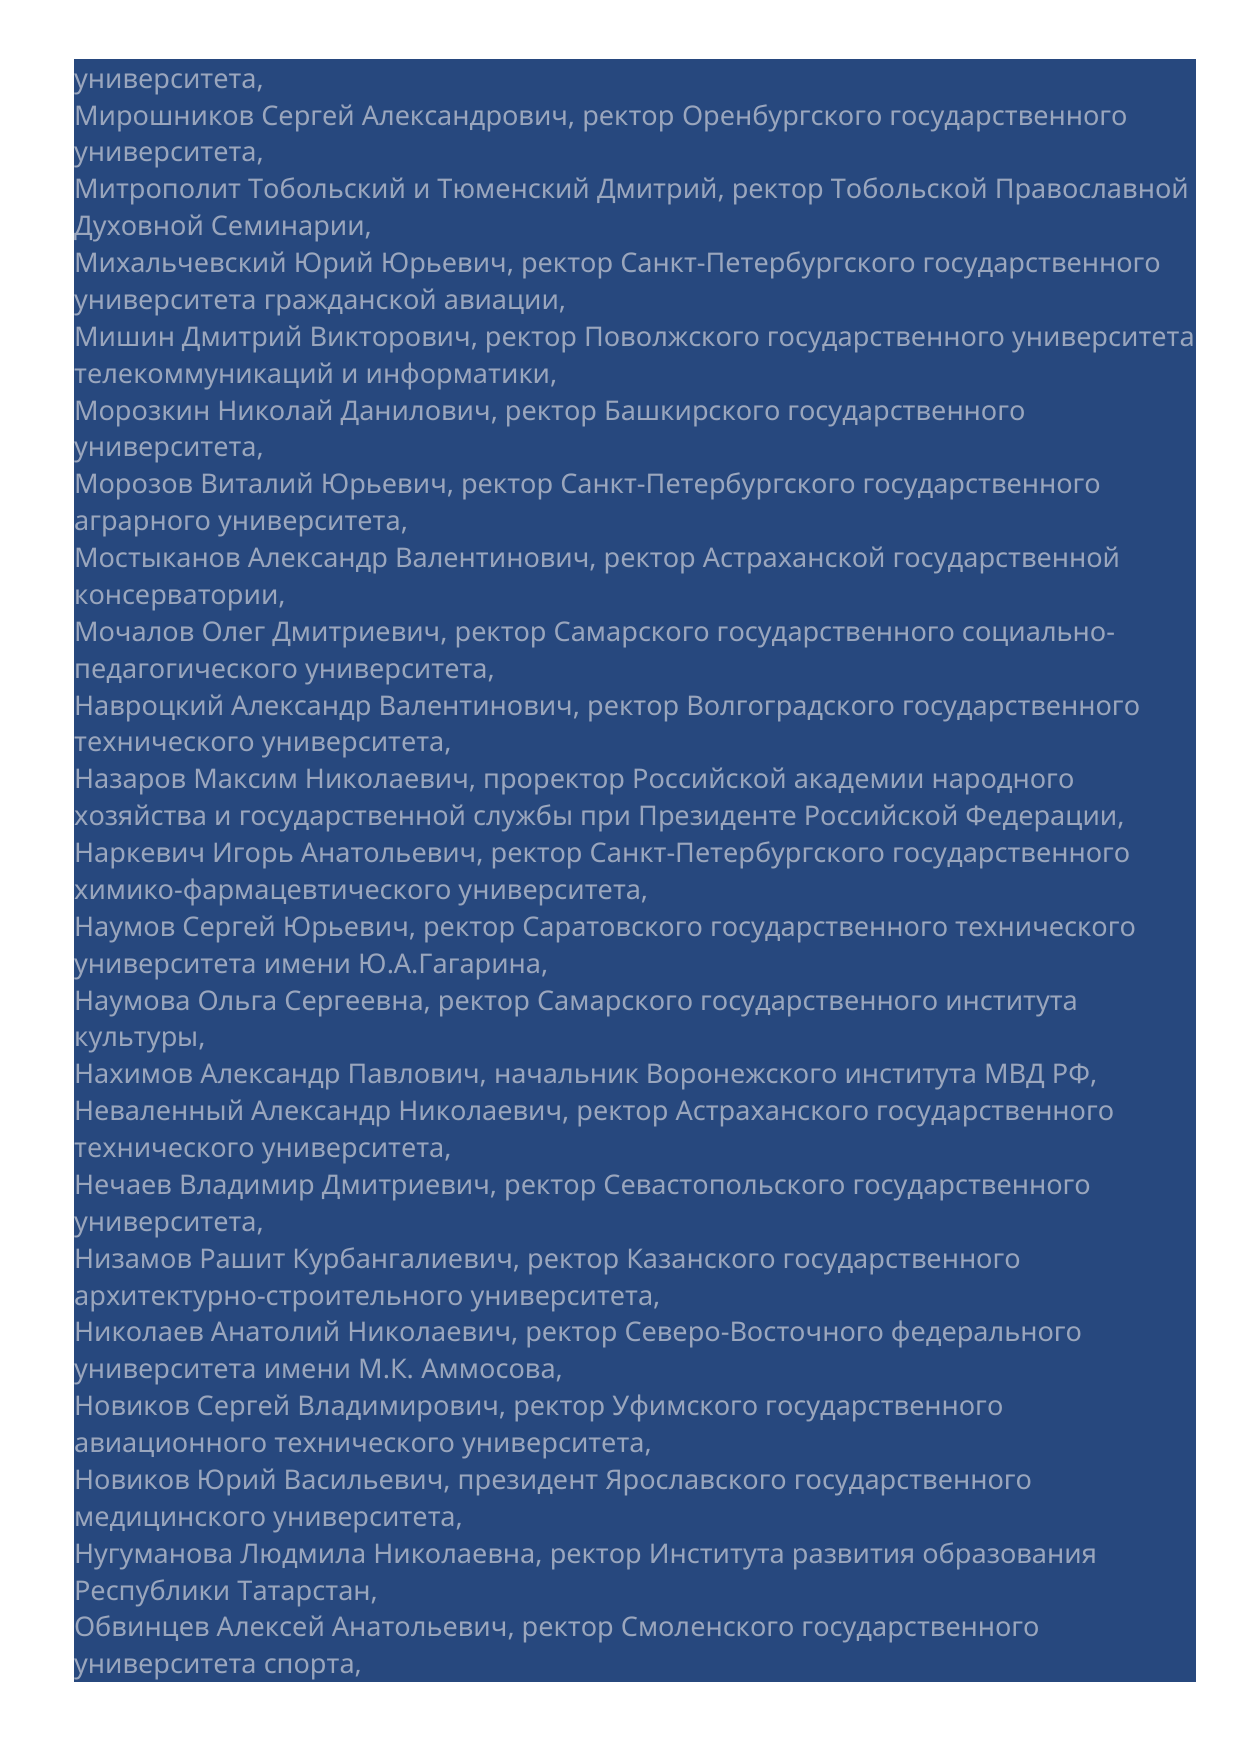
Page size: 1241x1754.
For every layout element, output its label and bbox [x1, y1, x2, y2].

text [74, 59, 1196, 1682]
